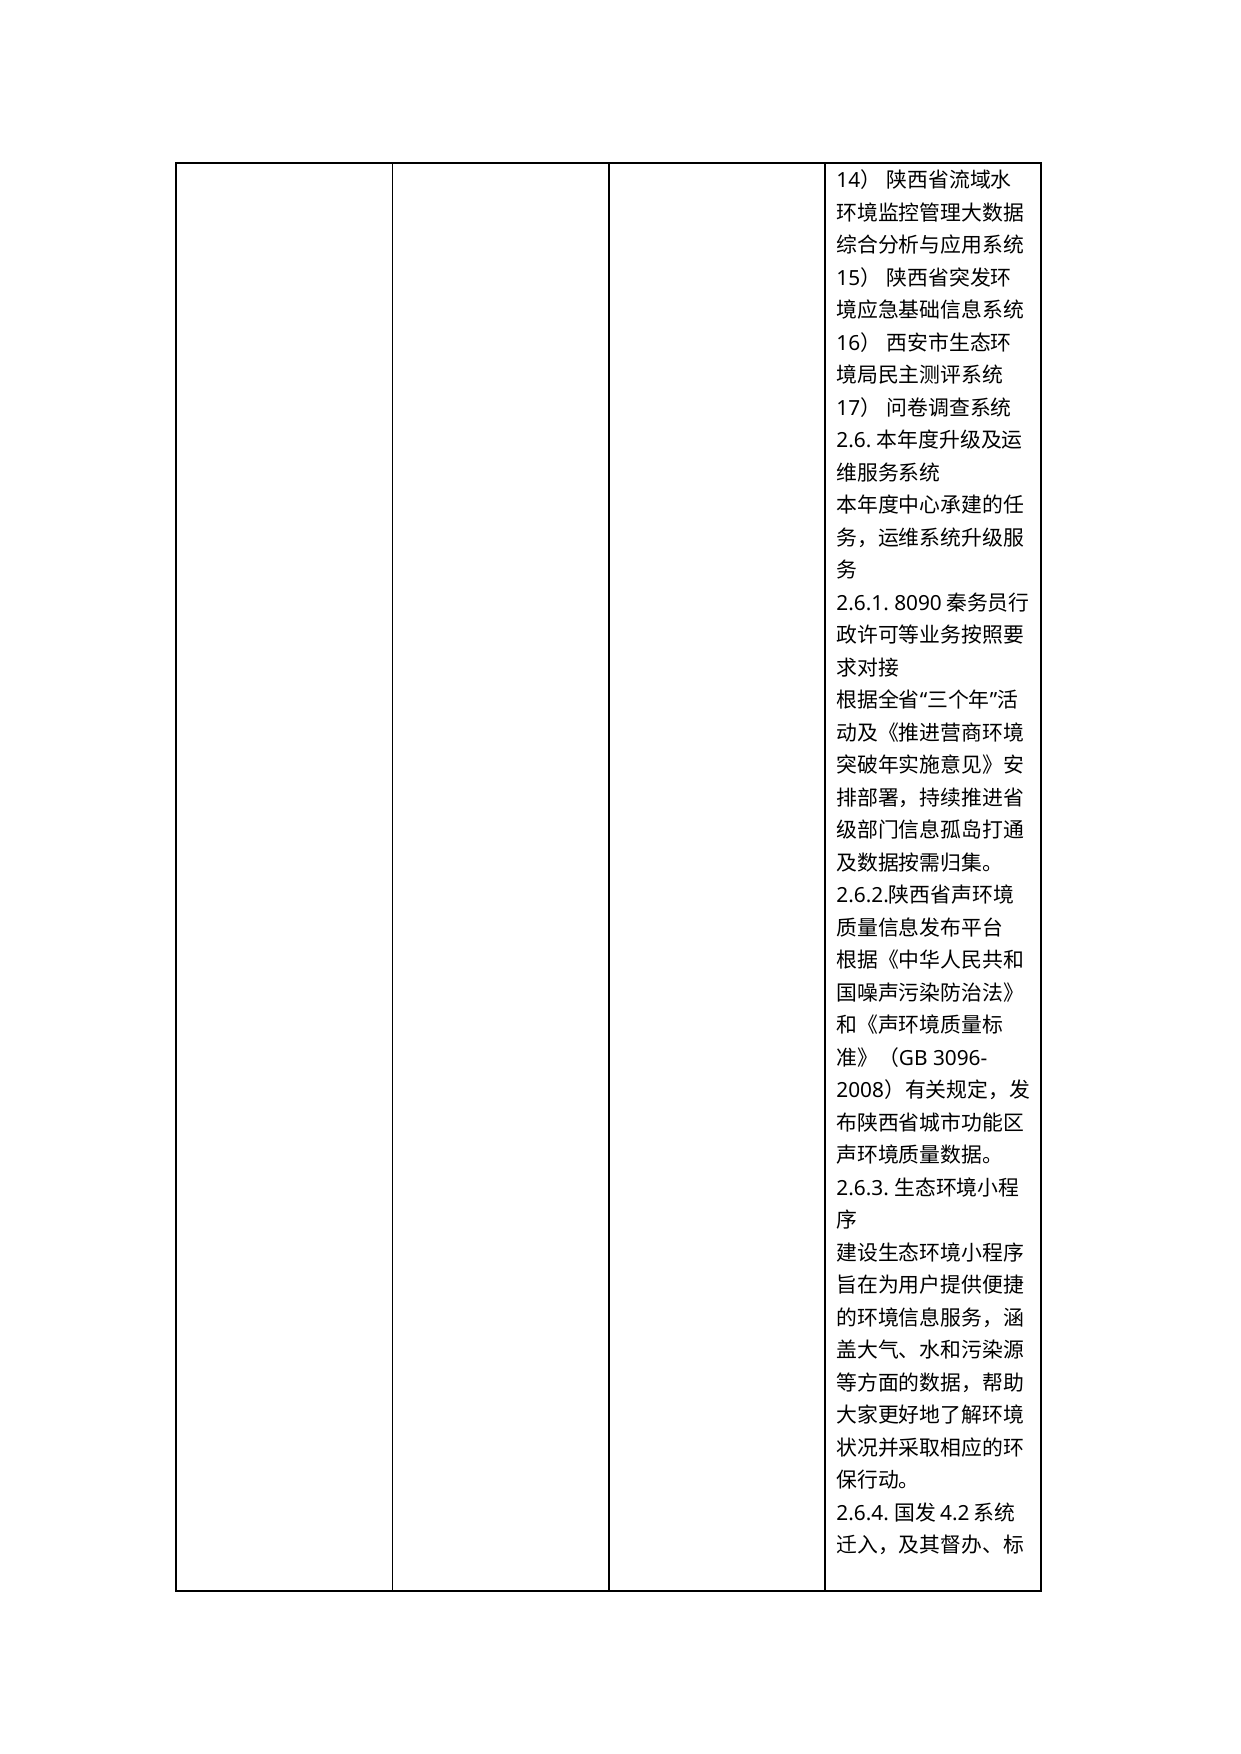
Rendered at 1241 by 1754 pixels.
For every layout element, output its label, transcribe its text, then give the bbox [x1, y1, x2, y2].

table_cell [826, 164, 1040, 1590]
table_cell [177, 164, 392, 1590]
table_cell 1 [393, 164, 608, 1590]
table_cell [610, 164, 824, 1590]
